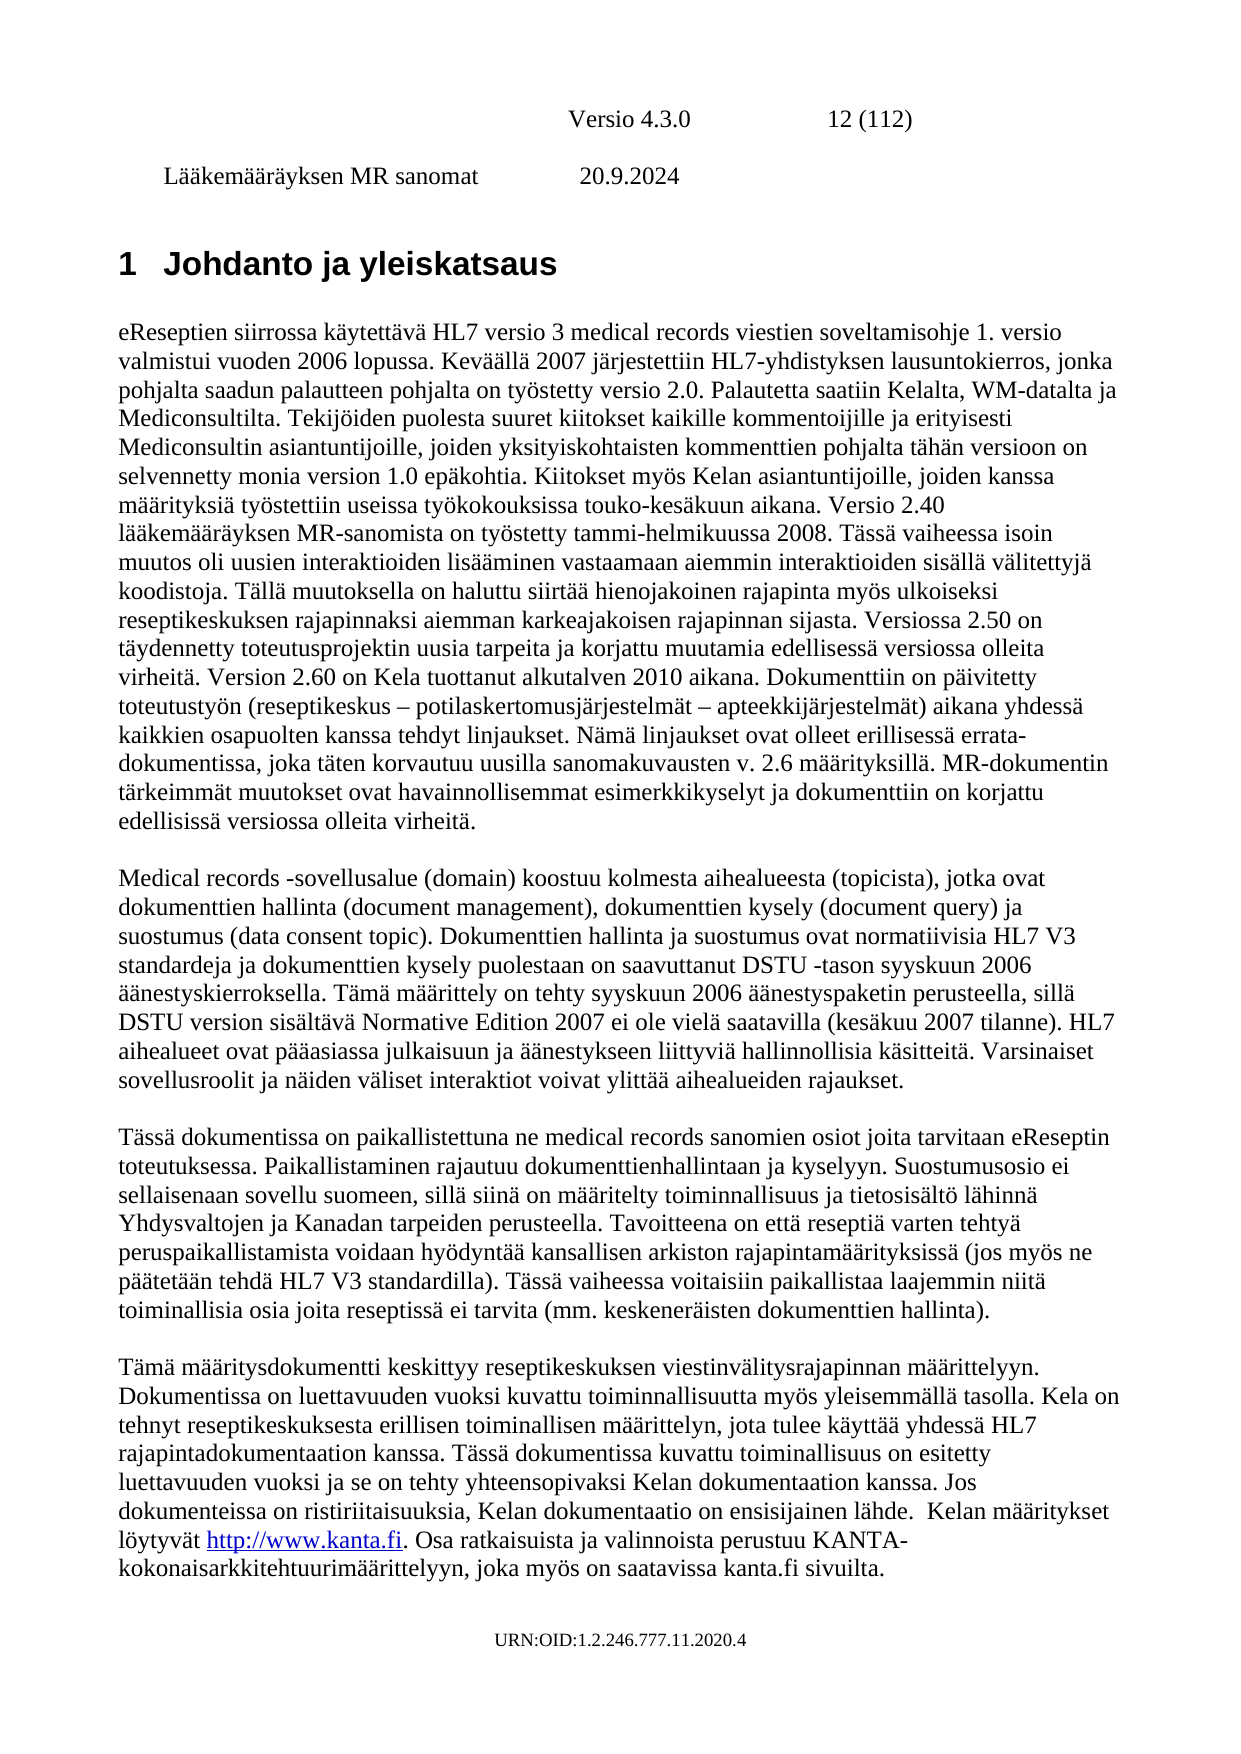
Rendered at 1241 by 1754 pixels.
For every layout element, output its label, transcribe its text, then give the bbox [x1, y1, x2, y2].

text eReseptien siirrossa käytettävä HL7 versio 3 medical records viestien soveltamisohje 1. versio valmistui vuoden 2006 lopussa. Keväällä 2007 järjestettiin HL7-yhdistyksen lausuntokierros, jonka pohjalta saadun palautteen pohjalta on työstetty versio 2.0. Palautetta saatiin Kelalta, WM-datalta ja Mediconsultilta. Tekijöiden puolesta suuret kiitokset kaikille kommentoijille ja erityisesti Mediconsultin asiantuntijoille, joiden yksityiskohtaisten kommenttien pohjalta tähän versioon on selvennetty monia version 1.0 epäkohtia. Kiitokset myös Kelan asiantuntijoille, joiden kanssa määrityksiä työstettiin useissa työkokouksissa touko-kesäkuun aikana. Versio 2.40 lääkemääräyksen MR-sanomista on työstetty tammi-helmikuussa 2008. Tässä vaiheessa isoin muutos oli uusien interaktioiden lisääminen vastaamaan aiemmin interaktioiden sisällä välitettyjä koodistoja. Tällä muutoksella on haluttu siirtää hienojakoinen rajapinta myös ulkoiseksi reseptikeskuksen rajapinnaksi aiemman karkeajakoisen rajapinnan sijasta. Versiossa 2.50 on täydennetty toteutusprojektin uusia tarpeita ja korjattu muutamia edellisessä versiossa olleita virheitä. Version 2.60 on Kela tuottanut alkutalven 2010 aikana. Dokumenttiin on päivitetty toteutustyön (reseptikeskus – potilaskertomusjärjestelmät – apteekkijärjestelmät) aikana yhdessä kaikkien osapuolten kanssa tehdyt linjaukset. Nämä linjaukset ovat olleet erillisessä errata-dokumentissa, joka täten korvautuu uusilla sanomakuvausten v. 2.6 määrityksillä. MR-dokumentin tärkeimmät muutokset ovat havainnollisemmat esimerkkikyselyt ja dokumenttiin on korjattu edellisissä versiossa olleita virheitä. [118, 317, 1122, 835]
subtitle Johdanto ja yleiskatsaus [118, 244, 1122, 282]
text Tämä määritysdokumentti keskittyy reseptikeskuksen viestinvälitysrajapinnan määrittelyyn. Dokumentissa on luettavuuden vuoksi kuvattu toiminnallisuutta myös yleisemmällä tasolla. Kela on tehnyt reseptikeskuksesta erillisen toiminallisen määrittelyn, jota tulee käyttää yhdessä HL7 rajapintadokumentaation kanssa. Tässä dokumentissa kuvattu toiminallisuus on esitetty luettavuuden vuoksi ja se on tehty yhteensopivaksi Kelan dokumentaation kanssa. Jos dokumenteissa on ristiriitaisuuksia, Kelan dokumentaatio on ensisijainen lähde. Kelan määritykset löytyvät http://www.kanta.fi. Osa ratkaisuista ja valinnoista perustuu KANTA-kokonaisarkkitehtuurimäärittelyyn, joka myös on saatavissa kanta.fi sivuilta. [118, 1352, 1122, 1582]
text Medical records -sovellusalue (domain) koostuu kolmesta aihealueesta (topicista), jotka ovat dokumenttien hallinta (document management), dokumenttien kysely (document query) ja suostumus (data consent topic). Dokumenttien hallinta ja suostumus ovat normatiivisia HL7 V3 standardeja ja dokumenttien kysely puolestaan on saavuttanut DSTU -tason syyskuun 2006 äänestyskierroksella. Tämä määrittely on tehty syyskuun 2006 äänestyspaketin perusteella, sillä DSTU version sisältävä Normative Edition 2007 ei ole vielä saatavilla (kesäkuu 2007 tilanne). HL7 aihealueet ovat pääasiassa julkaisuun ja äänestykseen liittyviä hallinnollisia käsitteitä. Varsinaiset sovellusroolit ja näiden väliset interaktiot voivat ylittää aihealueiden rajaukset. [118, 863, 1122, 1093]
text Tässä dokumentissa on paikallistettuna ne medical records sanomien osiot joita tarvitaan eReseptin toteutuksessa. Paikallistaminen rajautuu dokumenttienhallintaan ja kyselyyn. Suostumusosio ei sellaisenaan sovellu suomeen, sillä siinä on määritelty toiminnallisuus ja tietosisältö lähinnä Yhdysvaltojen ja Kanadan tarpeiden perusteella. Tavoitteena on että reseptiä varten tehtyä peruspaikallistamista voidaan hyödyntää kansallisen arkiston rajapintamäärityksissä (jos myös ne päätetään tehdä HL7 V3 standardilla). Tässä vaiheessa voitaisiin paikallistaa laajemmin niitä toiminallisia osia joita reseptissä ei tarvita (mm. keskeneräisten dokumenttien hallinta). [118, 1122, 1122, 1323]
